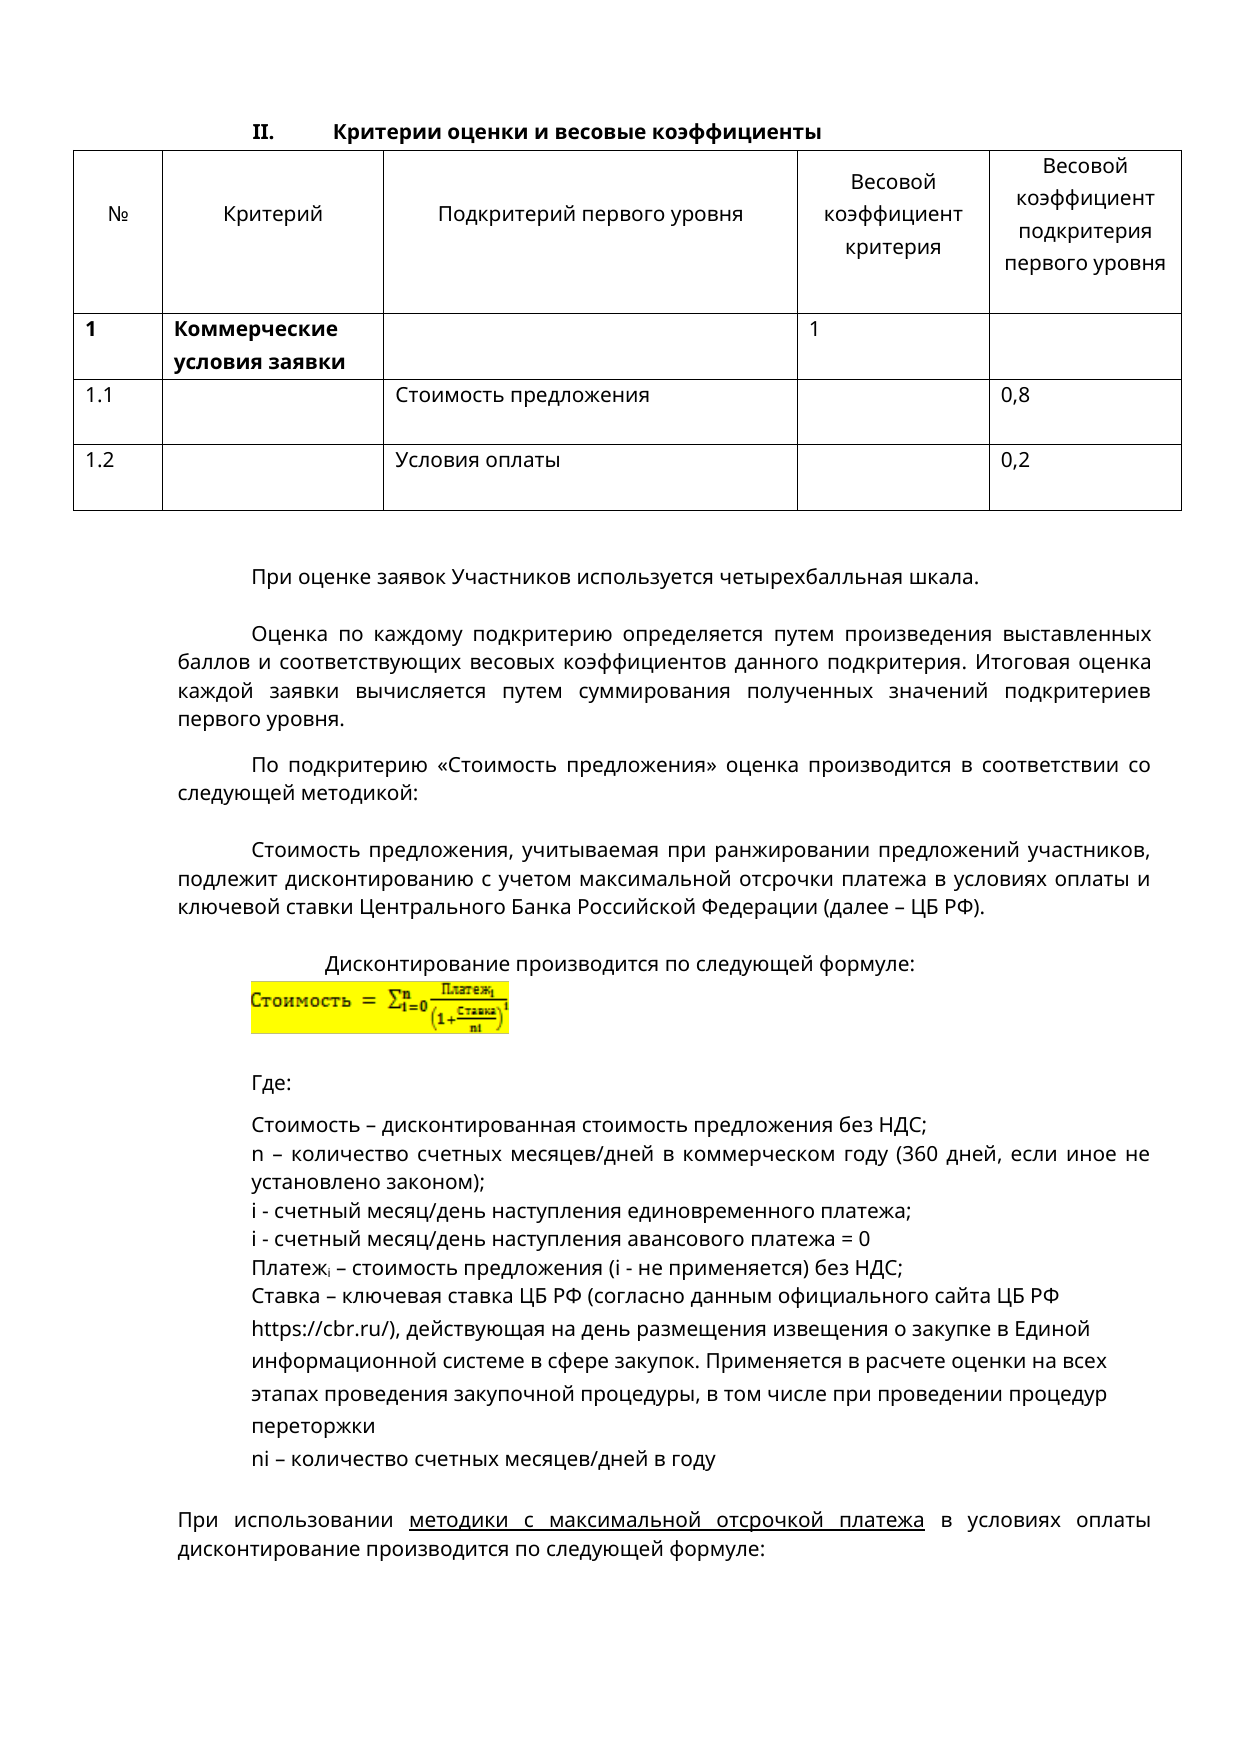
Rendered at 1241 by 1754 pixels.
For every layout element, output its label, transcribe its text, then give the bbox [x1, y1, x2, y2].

text При использовании методики с максимальной отсрочкой платежа в условиях оплаты дисконтирование производится по следующей формуле: [177, 1505, 1152, 1562]
table_header Весовой коэффициент подкритерия первого уровня [990, 151, 1181, 313]
list Критерии оценки и весовые коэффициенты [252, 117, 1152, 146]
table_cell [990, 314, 1181, 379]
text Стоимость – дисконтированная стоимость предложения без НДС; [251, 1111, 1152, 1139]
table_cell Стоимость предложения [384, 380, 797, 444]
table_cell 1 [798, 314, 989, 379]
text Платежi – стоимость предложения (i - не применяется) без НДС; [251, 1253, 1152, 1281]
table_header Весовой коэффициент критерия [798, 151, 989, 313]
text Стоимость предложения, учитываемая при ранжировании предложений участников, подлежит дисконтированию с учетом максимальной отсрочки платежа в условиях оплаты и ключевой ставки Центрального Банка Российской Федерации (далее – ЦБ РФ). [177, 835, 1152, 921]
table_header Критерий [163, 151, 383, 313]
table_cell Условия оплаты [384, 445, 797, 510]
table_cell Коммерческие условия заявки [163, 314, 383, 379]
table_cell [163, 380, 383, 444]
table_header № [74, 151, 162, 313]
table_cell 1 [74, 314, 162, 379]
table_cell 0,2 [990, 445, 1181, 510]
picture [251, 977, 509, 1048]
table_cell [384, 314, 797, 379]
text Где: [251, 1068, 1152, 1096]
table_cell 0,8 [990, 380, 1181, 444]
table_cell [798, 380, 989, 444]
table_cell [798, 445, 989, 510]
text Ставка – ключевая ставка ЦБ РФ (согласно данным официального сайта ЦБ РФ https://cbr.ru/), действующая на день размещения извещения о закупке в Единой информационной системе в сфере закупок. Применяется в расчете оценки на всех этапах проведения закупочной процедуры, в том числе при проведении процедур переторжки [251, 1281, 1152, 1440]
table_header Подкритерий первого уровня [384, 151, 797, 313]
text ni – количество счетных месяцев/дней в году [251, 1444, 1152, 1473]
text При оценке заявок Участников используется четырехбалльная шкала. [177, 562, 1152, 591]
table_cell [163, 445, 383, 510]
table_cell 1.1 [74, 380, 162, 444]
text i - счетный месяц/день наступления авансового платежа = 0 [251, 1224, 1152, 1253]
text По подкритерию «Стоимость предложения» оценка производится в соответствии со следующей методикой: [177, 750, 1152, 807]
text n – количество счетных месяцев/дней в коммерческом году (360 дней, если иное не установлено законом); [251, 1139, 1152, 1196]
table_cell 1.2 [74, 445, 162, 510]
text Оценка по каждому подкритерию определяется путем произведения выставленных баллов и соответствующих весовых коэффициентов данного подкритерия. Итоговая оценка каждой заявки вычисляется путем суммирования полученных значений подкритериев первого уровня. [177, 619, 1152, 733]
text Дисконтирование производится по следующей формуле: [251, 949, 1152, 977]
text i - счетный месяц/день наступления единовременного платежа; [251, 1196, 1152, 1224]
